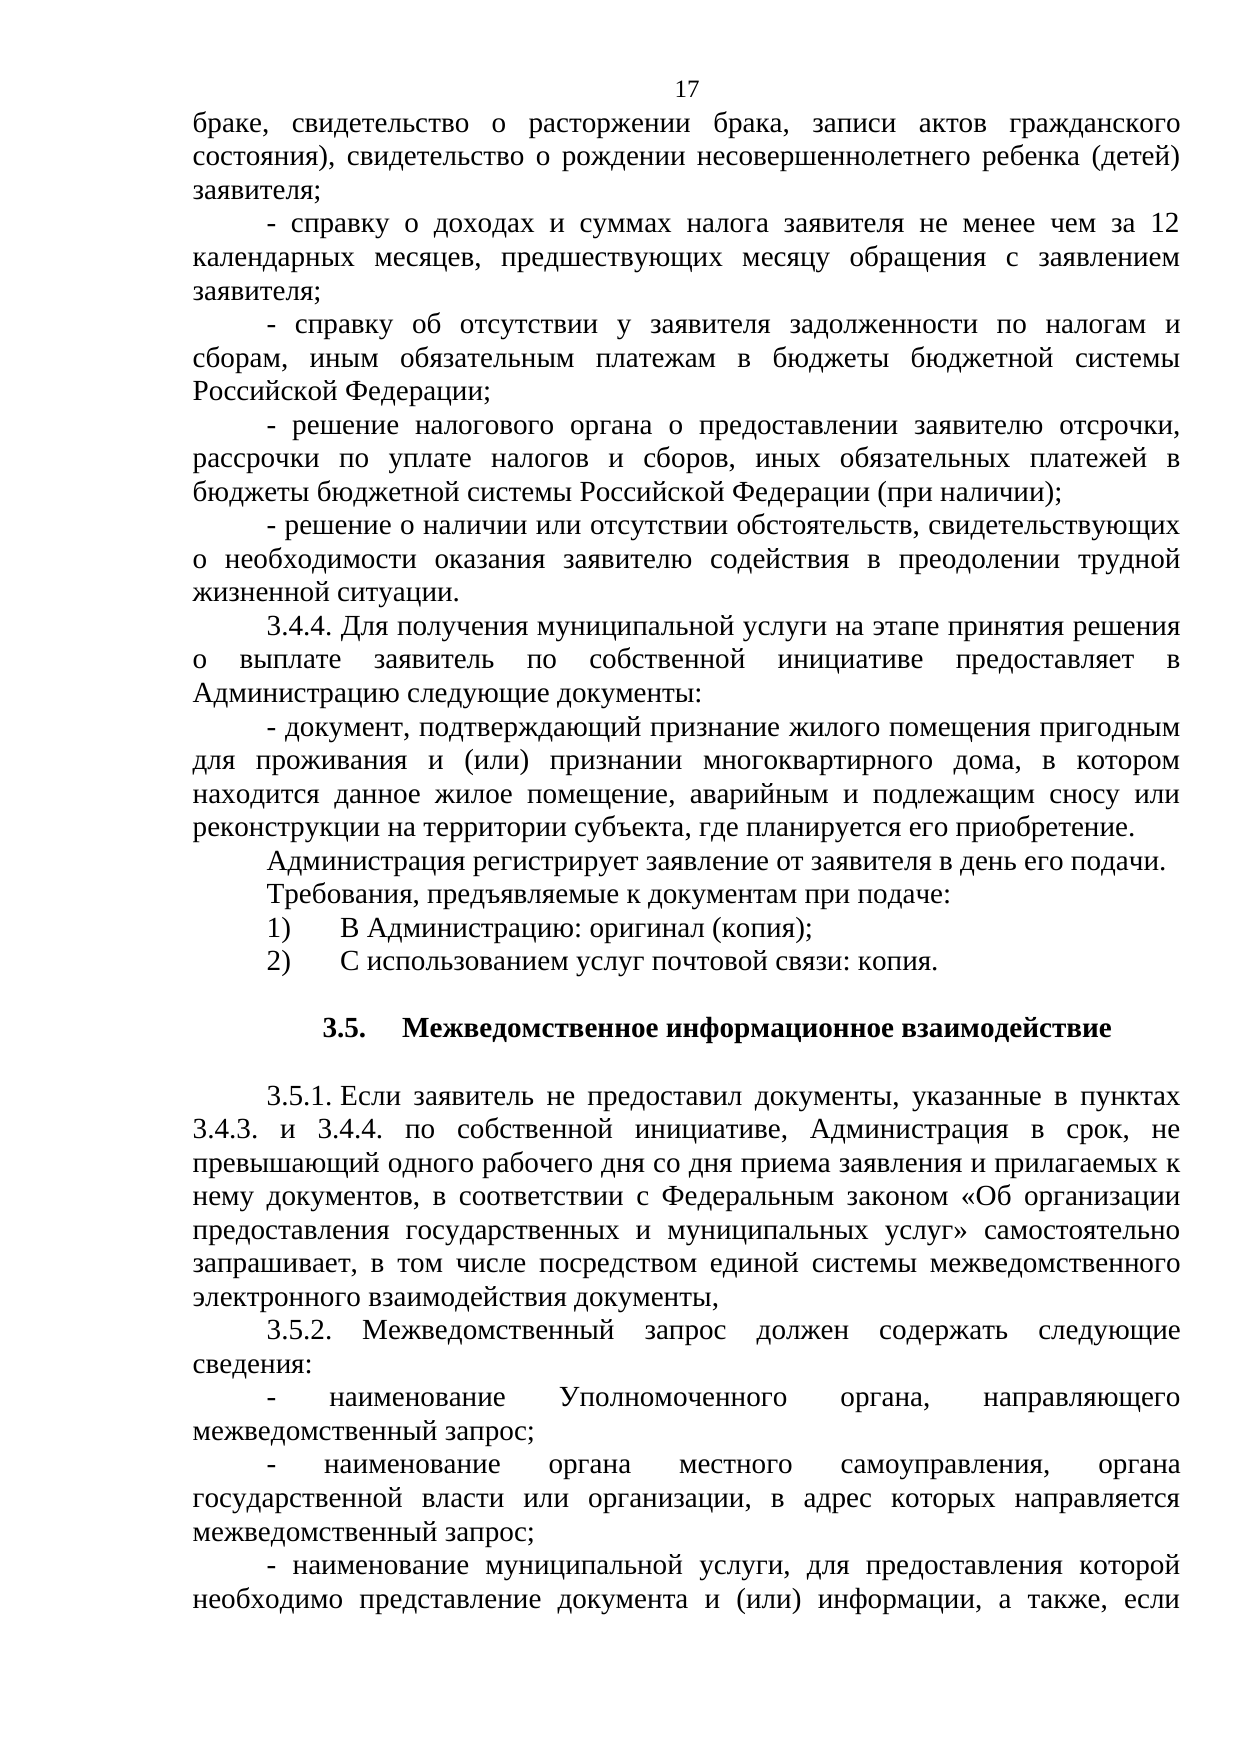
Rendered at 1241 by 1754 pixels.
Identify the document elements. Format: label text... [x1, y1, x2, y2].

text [192, 1547, 1181, 1614]
text Требования, предъявляемые к документам при подаче: [192, 876, 1181, 910]
text - документ, подтверждающий признание жилого помещения пригодным для проживания и (или) признании многоквартирного дома, в котором находится данное жилое помещение, аварийным и подлежащим сносу или реконструкции на территории субъекта, где планируется его приобретение. [192, 709, 1181, 843]
list С использованием услуг почтовой связи: копия. [192, 943, 1181, 977]
text - решение о наличии или отсутствии обстоятельств, свидетельствующих о необходимости оказания заявителю содействия в преодолении трудной жизненной ситуации. [192, 507, 1181, 608]
list Межведомственное информационное взаимодействие [253, 1011, 1181, 1044]
text - наименование органа местного самоуправления, органа государственной власти или организации, в адрес которых направляется межведомственный запрос; [192, 1447, 1181, 1547]
list В Администрацию: оригинал (копия); [192, 910, 1181, 943]
text - справку об отсутствии у заявителя задолженности по налогам и сборам, иным обязательным платежам в бюджеты бюджетной системы Российской Федерации; [192, 306, 1181, 407]
text 3.5.2. Межведомственный запрос должен содержать следующие сведения: [192, 1312, 1181, 1379]
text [192, 105, 1181, 206]
text Администрация регистрирует заявление от заявителя в день его подачи. [192, 843, 1181, 876]
text 3.4.4. Для получения муниципальной услуги на этапе принятия решения о выплате заявитель по собственной инициативе предоставляет в Администрацию следующие документы: [192, 608, 1181, 709]
text - решение налогового органа о предоставлении заявителю отсрочки, рассрочки по уплате налогов и сборов, иных обязательных платежей в бюджеты бюджетной системы Российской Федерации (при наличии); [192, 407, 1181, 507]
text - справку о доходах и суммах налога заявителя не менее чем за 12 календарных месяцев, предшествующих месяцу обращения с заявлением заявителя; [192, 206, 1181, 306]
text - наименование Уполномоченного органа, направляющего межведомственный запрос; [192, 1379, 1181, 1447]
text 3.5.1. Если заявитель не предоставил документы, указанные в пунктах 3.4.3. и 3.4.4. по собственной инициативе, Администрация в срок, не превышающий одного рабочего дня со дня приема заявления и прилагаемых к нему документов, в соответствии с Федеральным законом «Об организации предоставления государственных и муниципальных услуг» самостоятельно запрашивает, в том числе посредством единой системы межведомственного электронного взаимодействия документы, [192, 1078, 1181, 1312]
